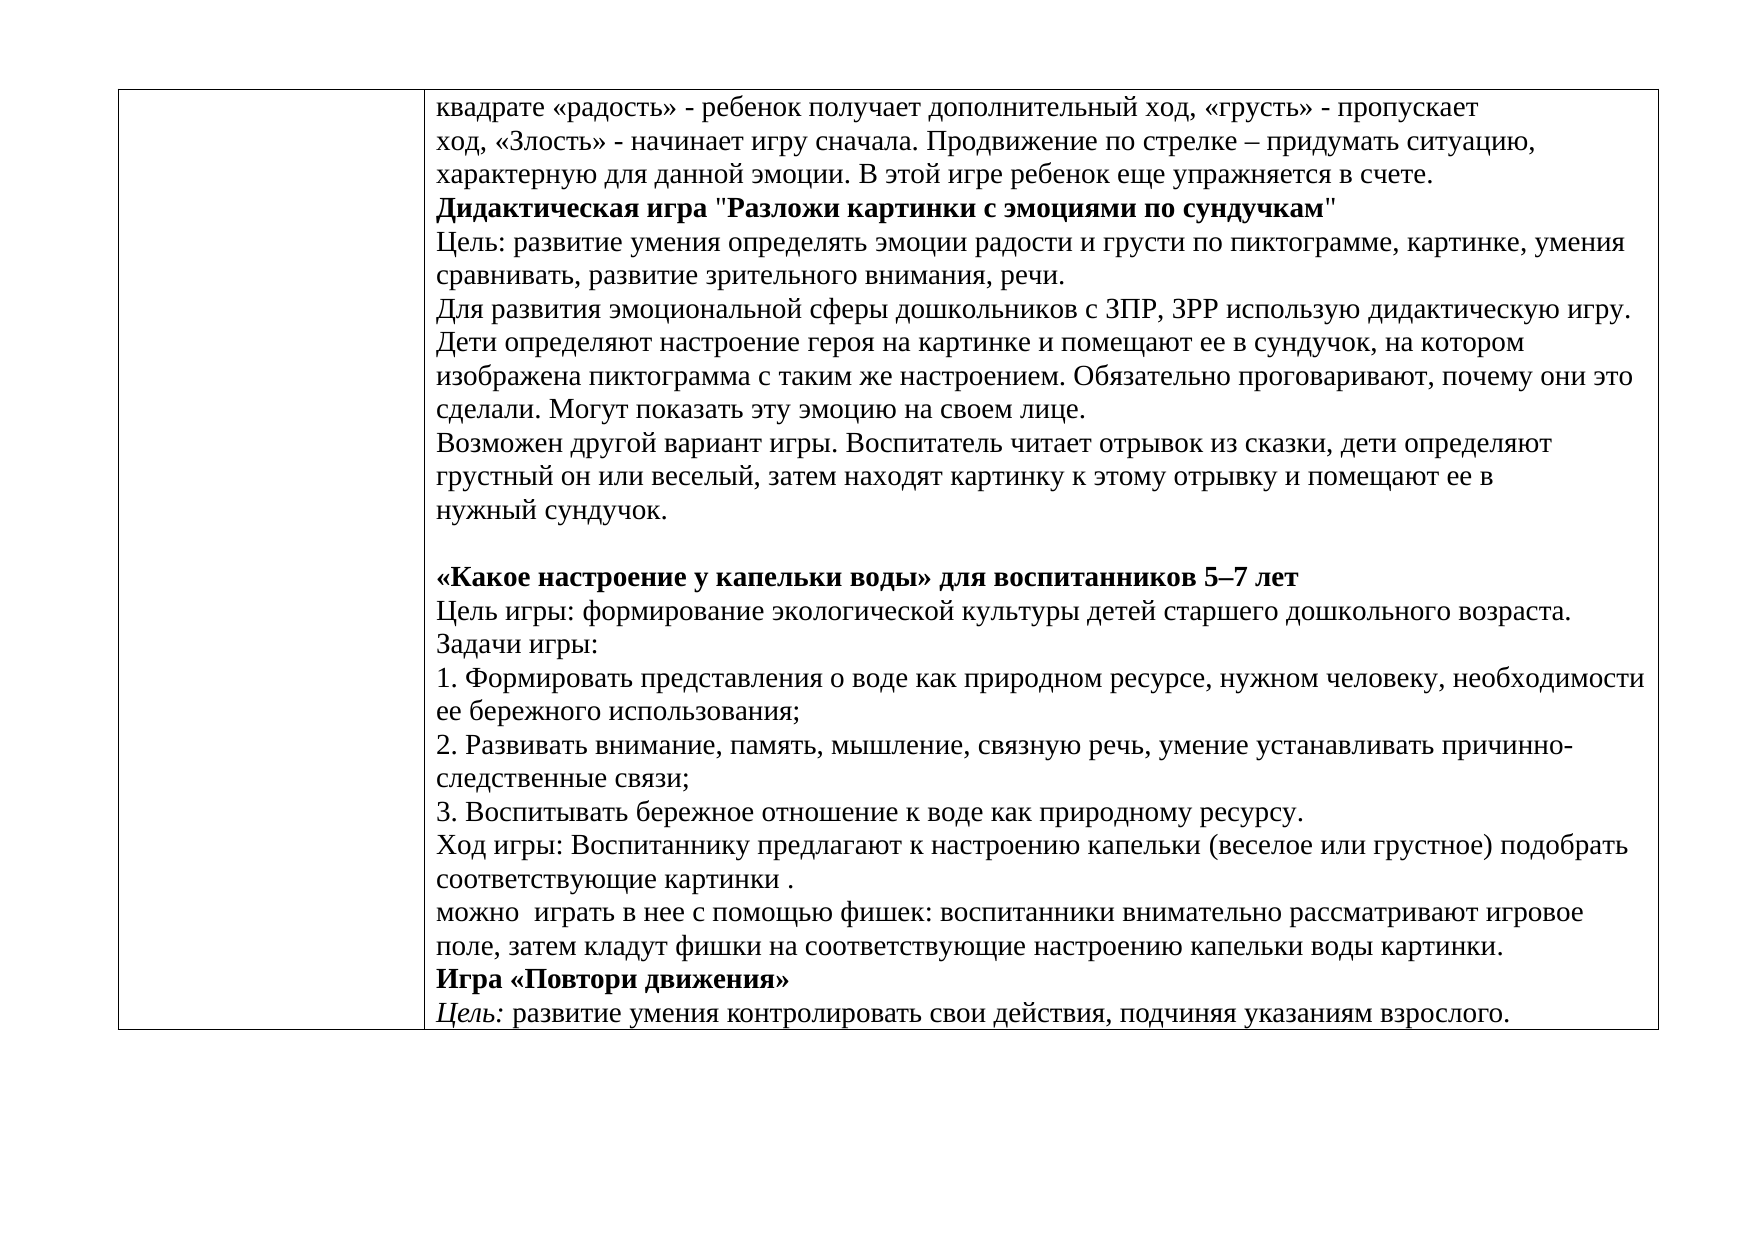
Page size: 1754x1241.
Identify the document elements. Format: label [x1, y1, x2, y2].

table_cell [425, 90, 1658, 1029]
table_cell [119, 90, 424, 1029]
